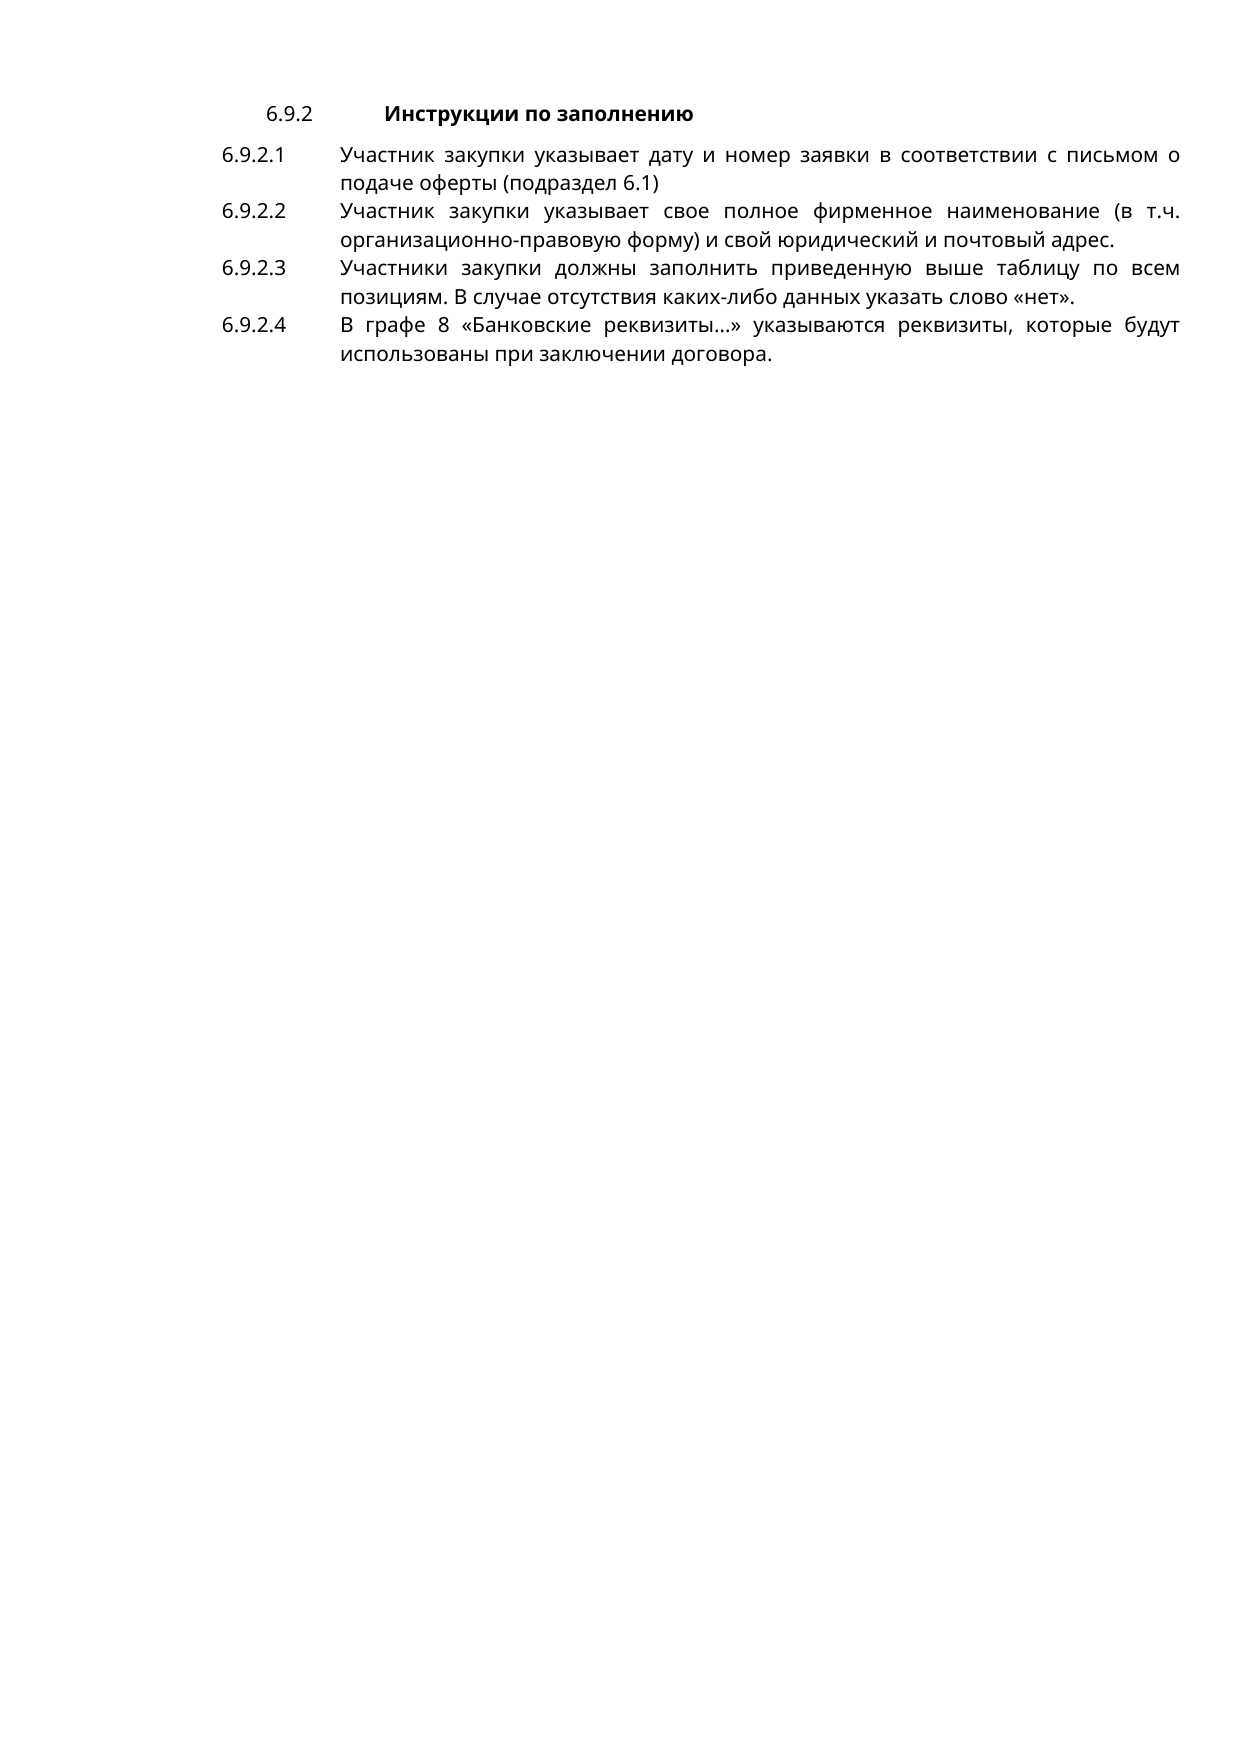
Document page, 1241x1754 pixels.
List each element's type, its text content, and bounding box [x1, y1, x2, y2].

list Участник закупки указывает дату и номер заявки в соответствии с письмом о подаче оферты (подраздел 6.1) [222, 140, 1181, 197]
list Участники закупки должны заполнить приведенную выше таблицу по всем позициям. В случае отсутствия каких-либо данных указать слово «нет». [222, 253, 1181, 310]
list В графе 8 «Банковские реквизиты…» указываются реквизиты, которые будут использованы при заключении договора. [222, 310, 1181, 367]
list Участник закупки указывает свое полное фирменное наименование (в т.ч. организационно-правовую форму) и свой юридический и почтовый адрес. [222, 197, 1181, 253]
list Инструкции по заполнению [266, 99, 1181, 127]
